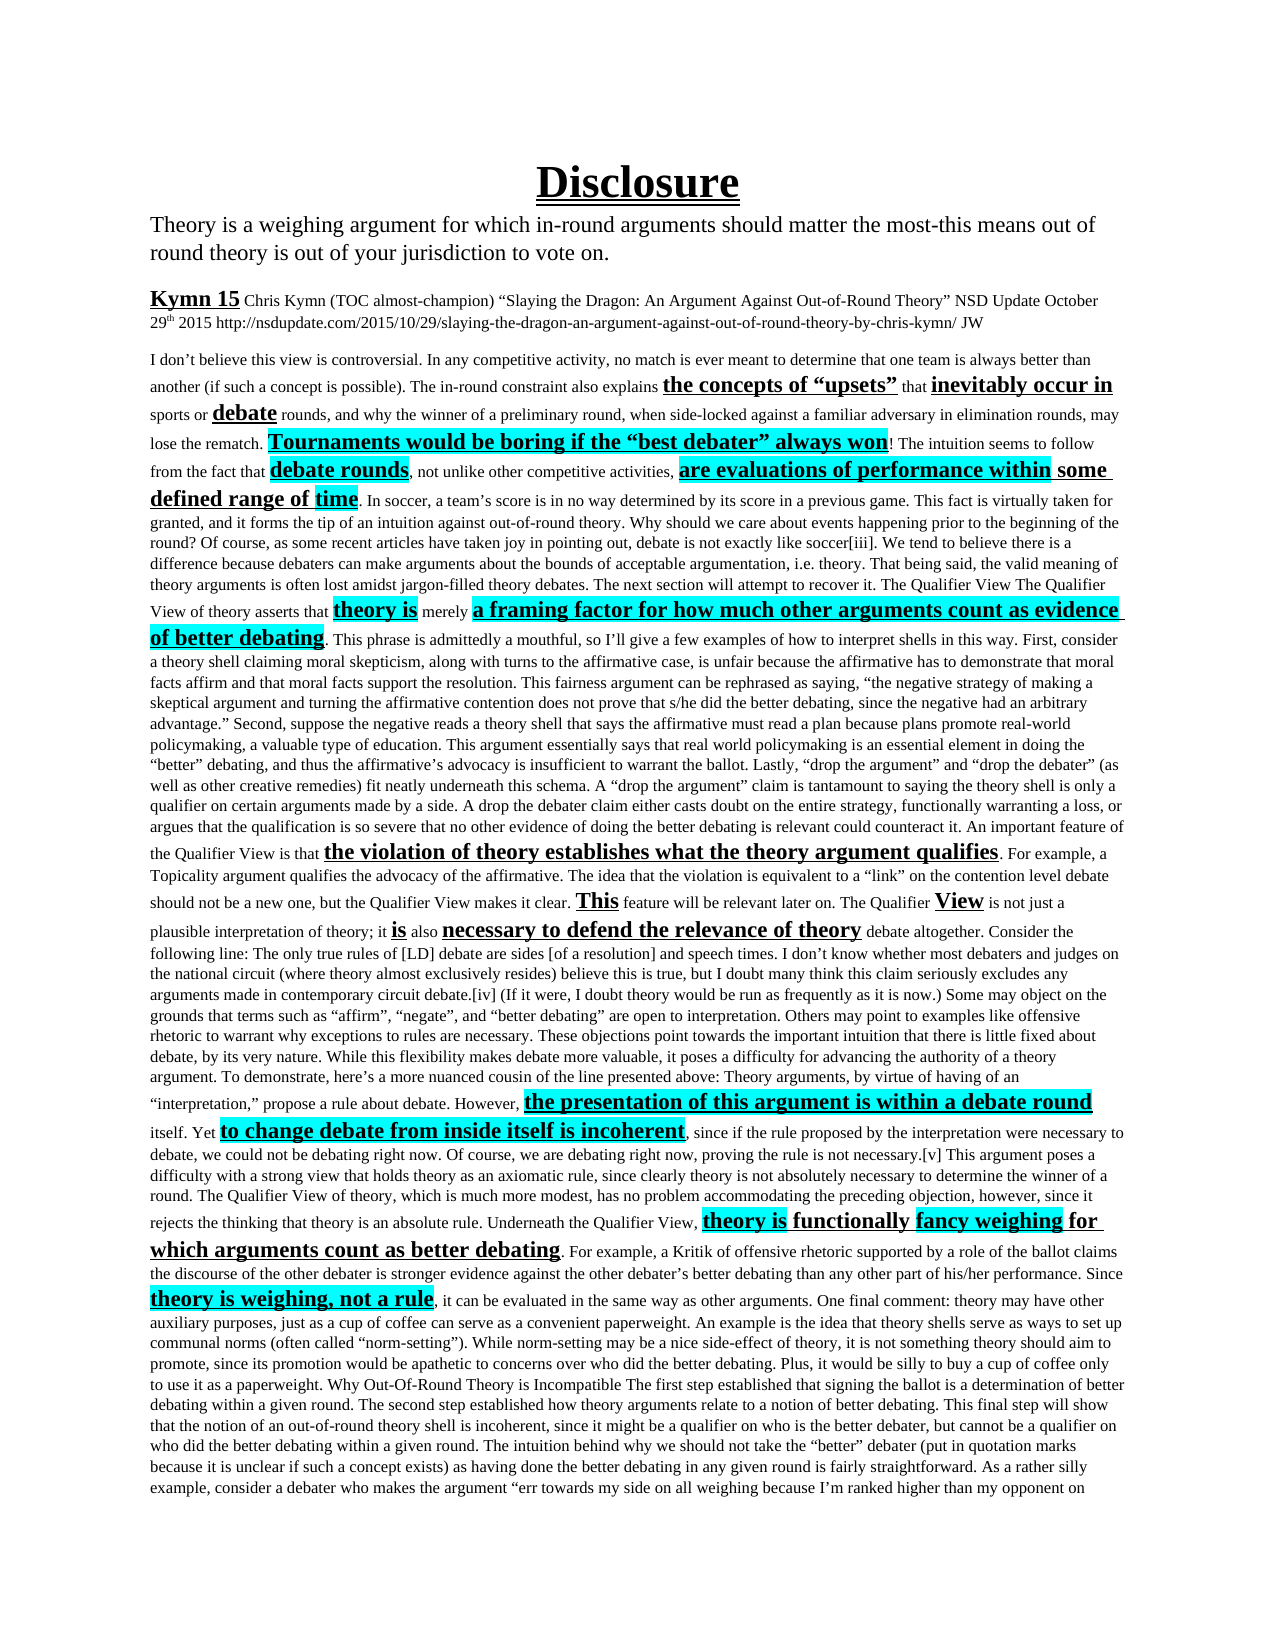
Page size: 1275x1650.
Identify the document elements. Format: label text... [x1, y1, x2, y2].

text Kymn 15 Chris Kymn (TOC almost-champion) “Slaying the Dragon: An Argument Against Out-of-Round Theory” NSD Update October 29th 2015 http://nsdupdate.com/2015/10/29/slaying-the-dragon-an-argument-against-out-of-round-theory-by-chris-kymn/ JW [150, 284, 1125, 332]
text Theory is a weighing argument for which in-round arguments should matter the most-this means out of round theory is out of your jurisdiction to vote on. [150, 211, 1125, 266]
subtitle Disclosure [150, 154, 1125, 207]
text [150, 350, 1125, 1497]
